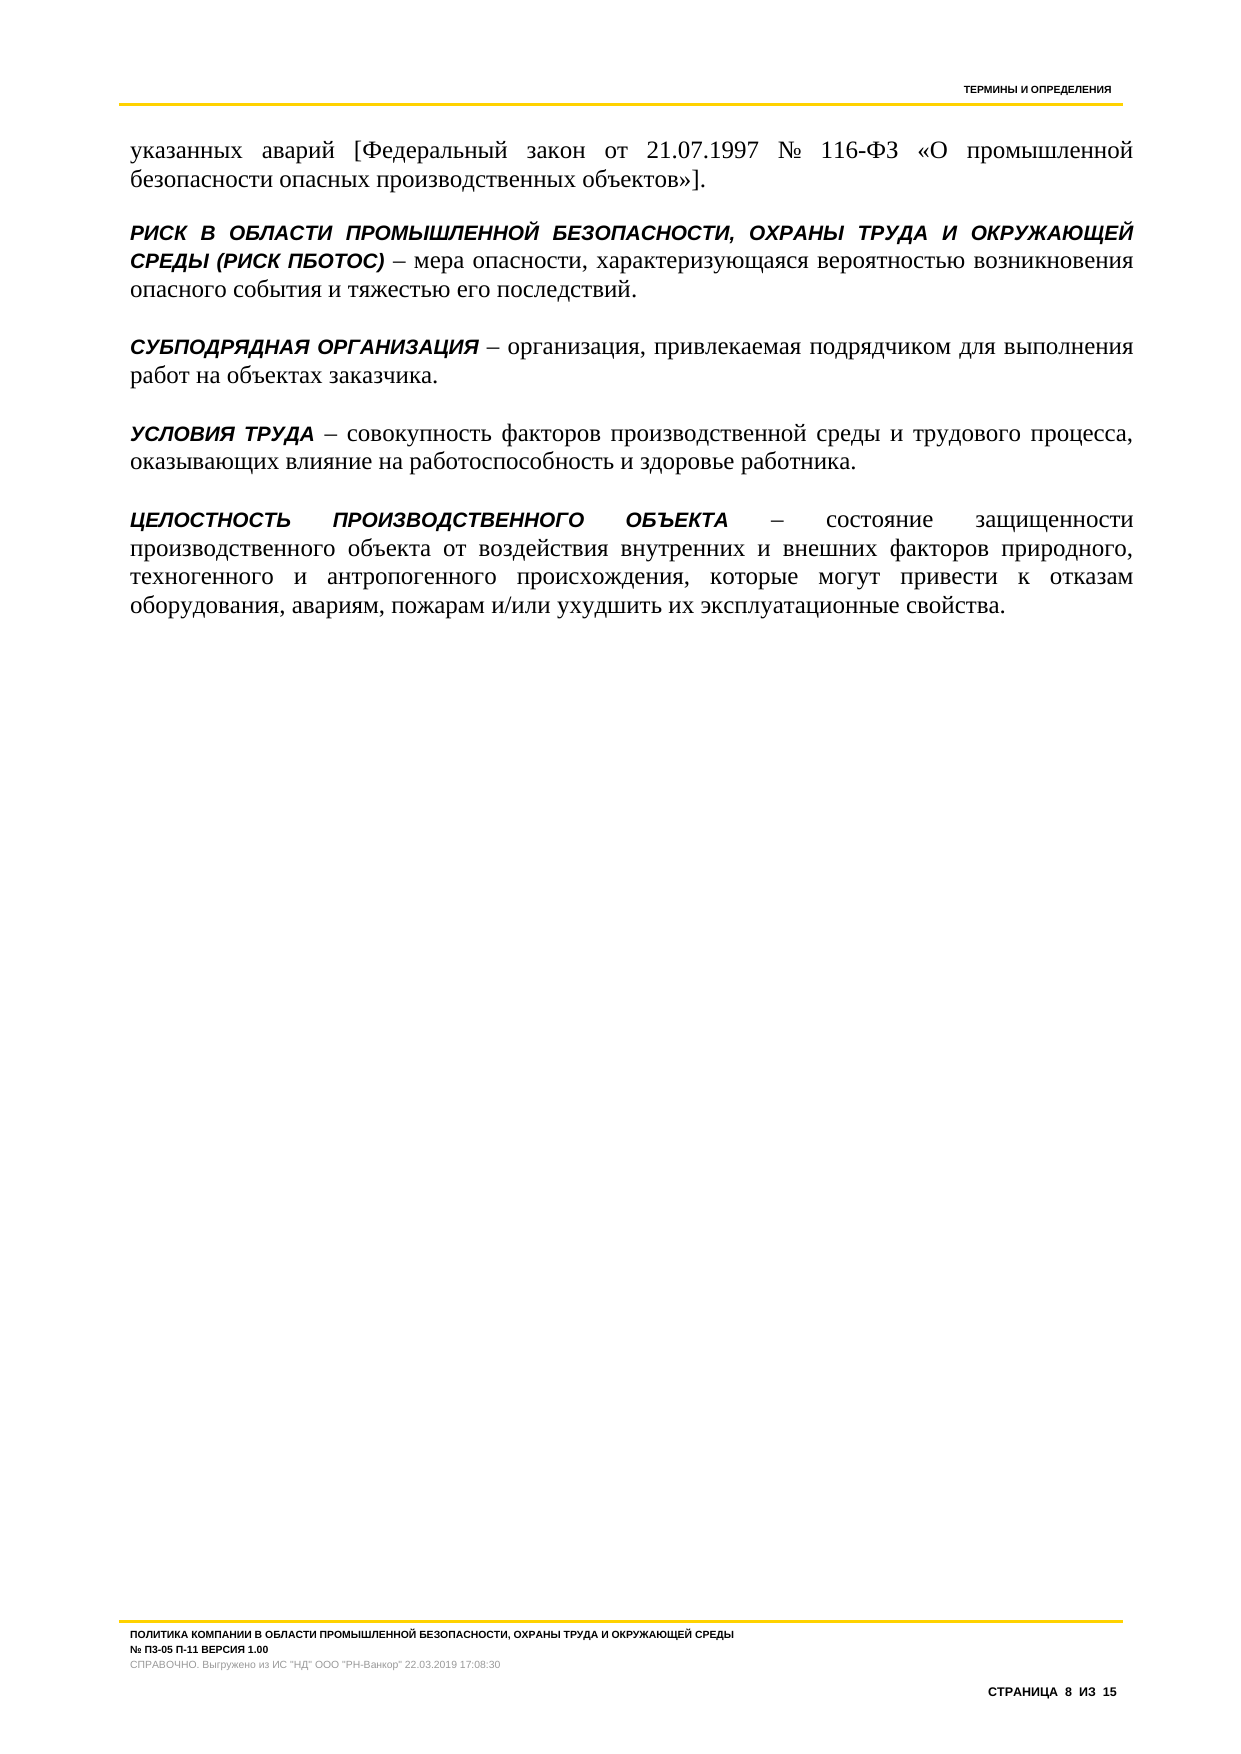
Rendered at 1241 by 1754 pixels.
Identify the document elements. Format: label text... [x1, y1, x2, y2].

text СУБПОДРЯДНАЯ ОРГАНИЗАЦИЯ – организация, привлекаемая подрядчиком для выполнения работ на объектах заказчика. [130, 331, 1134, 389]
text риск в области Промышленной безопасности, охраны труда и окружающей среды (РИСК ПБОТОС) – мера опасности, характеризующаяся вероятностью возникновения опасного события и тяжестью его последствий. [130, 221, 1134, 303]
text Целостность производственного объекта – состояние защищенности производственного объекта от воздействия внутренних и внешних факторов природного, техногенного и антропогенного происхождения, которые могут привести к отказам оборудования, авариям, пожарам и/или ухудшить их эксплуатационные свойства. [130, 504, 1134, 619]
text УСЛОВИЯ ТРУДА – совокупность факторов производственной среды и трудового процесса, оказывающих влияние на работоспособность и здоровье работника. [130, 418, 1134, 475]
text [130, 135, 1134, 192]
